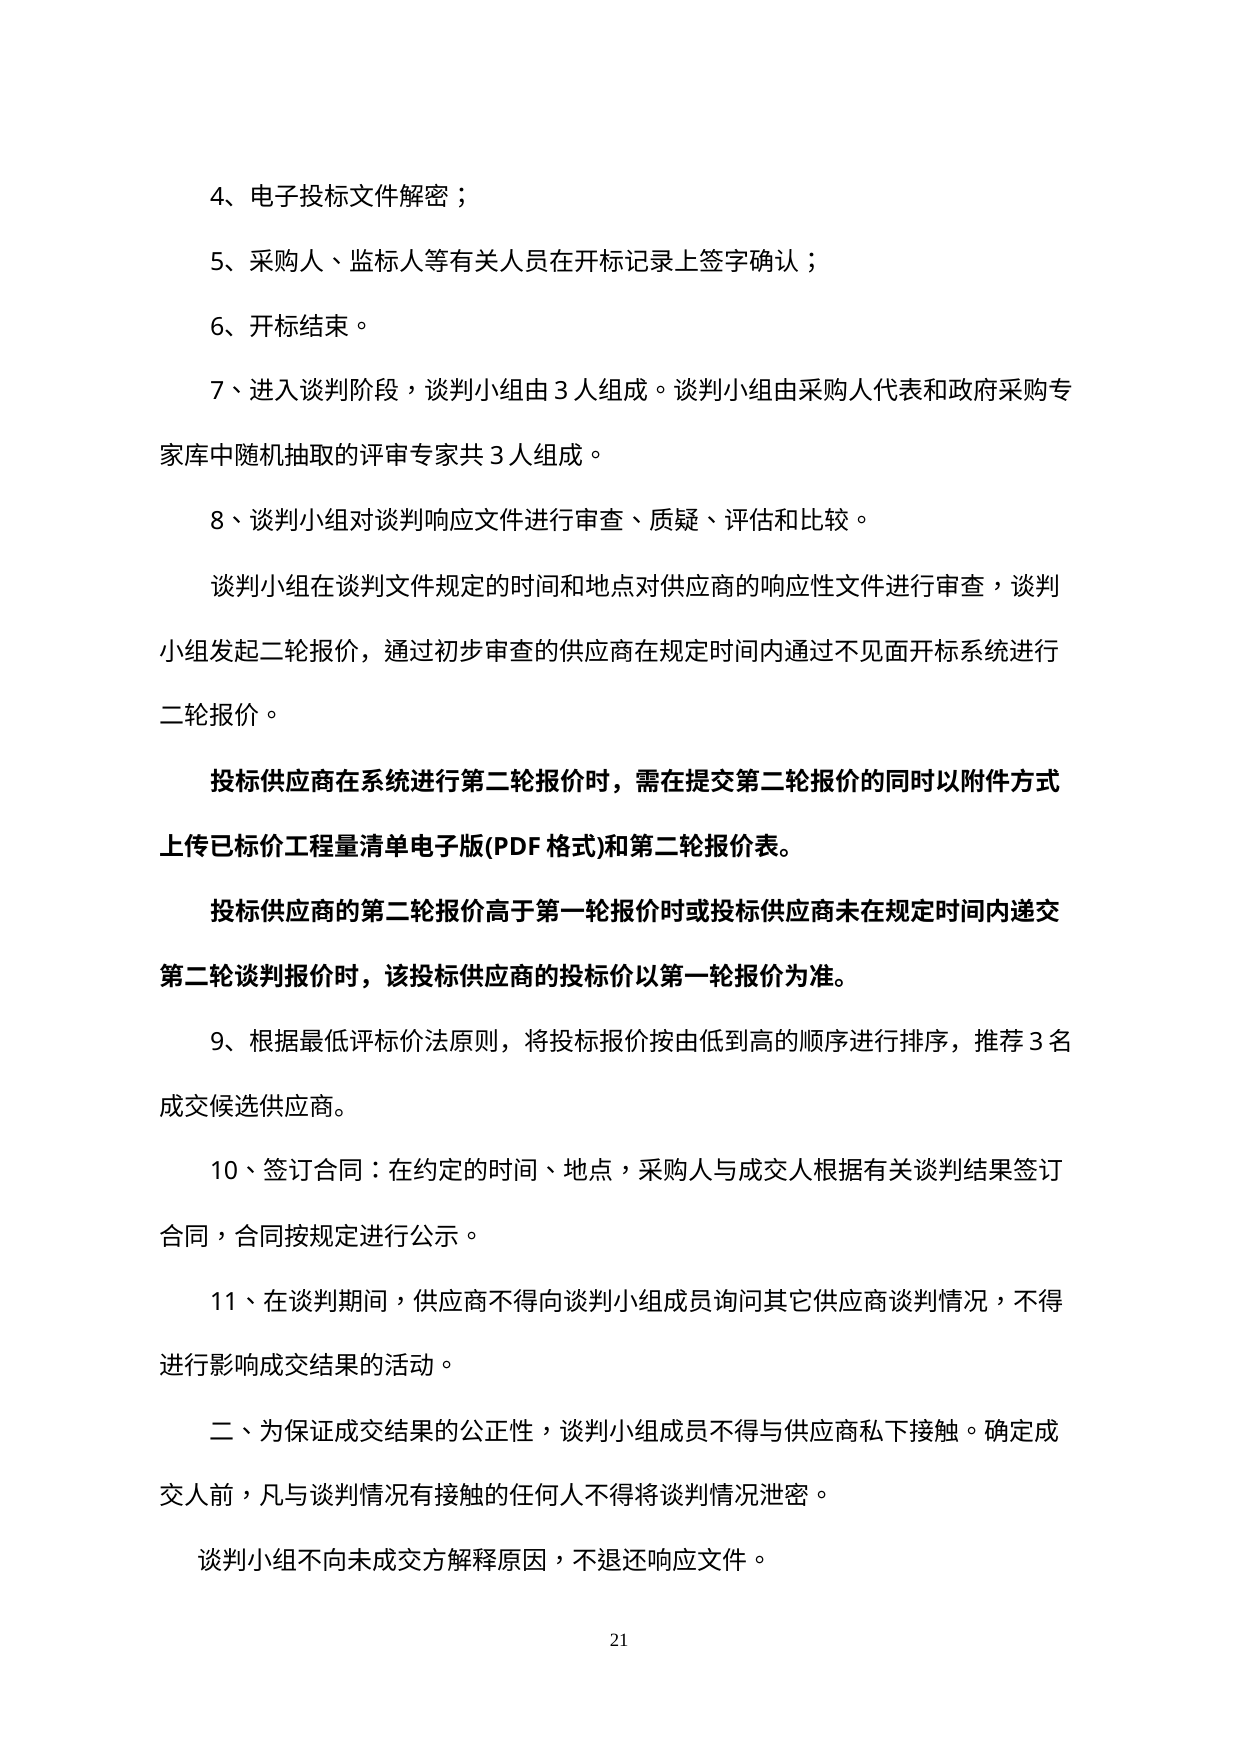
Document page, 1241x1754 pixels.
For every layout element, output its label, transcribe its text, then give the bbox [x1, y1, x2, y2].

text 6、开标结束。 [159, 292, 1078, 357]
text 投标供应商的第二轮报价高于第一轮报价时或投标供应商未在规定时间内递交第二轮谈判报价时，该投标供应商的投标价以第一轮报价为准。 [159, 877, 1078, 1007]
text 二、为保证成交结果的公正性，谈判小组成员不得与供应商私下接触。确定成交人前，凡与谈判情况有接触的任何人不得将谈判情况泄密。 [159, 1397, 1078, 1527]
text 11、在谈判期间，供应商不得向谈判小组成员询问其它供应商谈判情况，不得进行影响成交结果的活动。 [159, 1267, 1078, 1397]
text 8、谈判小组对谈判响应文件进行审查、质疑、评估和比较。 [159, 487, 1078, 552]
text 投标供应商在系统进行第二轮报价时，需在提交第二轮报价的同时以附件方式上传已标价工程量清单电子版(PDF格式)和第二轮报价表。 [159, 747, 1078, 877]
text 5、采购人、监标人等有关人员在开标记录上签字确认； [159, 227, 1078, 292]
text 谈判小组在谈判文件规定的时间和地点对供应商的响应性文件进行审查，谈判小组发起二轮报价，通过初步审查的供应商在规定时间内通过不见面开标系统进行二轮报价。 [159, 552, 1078, 747]
text 7、进入谈判阶段，谈判小组由3人组成。谈判小组由采购人代表和政府采购专家库中随机抽取的评审专家共3人组成。 [159, 357, 1078, 487]
text 10、签订合同：在约定的时间、地点，采购人与成交人根据有关谈判结果签订合同，合同按规定进行公示。 [159, 1137, 1078, 1267]
text 4、电子投标文件解密； [159, 162, 1078, 227]
text 谈判小组不向未成交方解释原因，不退还响应文件。 [159, 1527, 1078, 1592]
text 9、根据最低评标价法原则，将投标报价按由低到高的顺序进行排序，推荐3名成交候选供应商。 [159, 1007, 1078, 1137]
